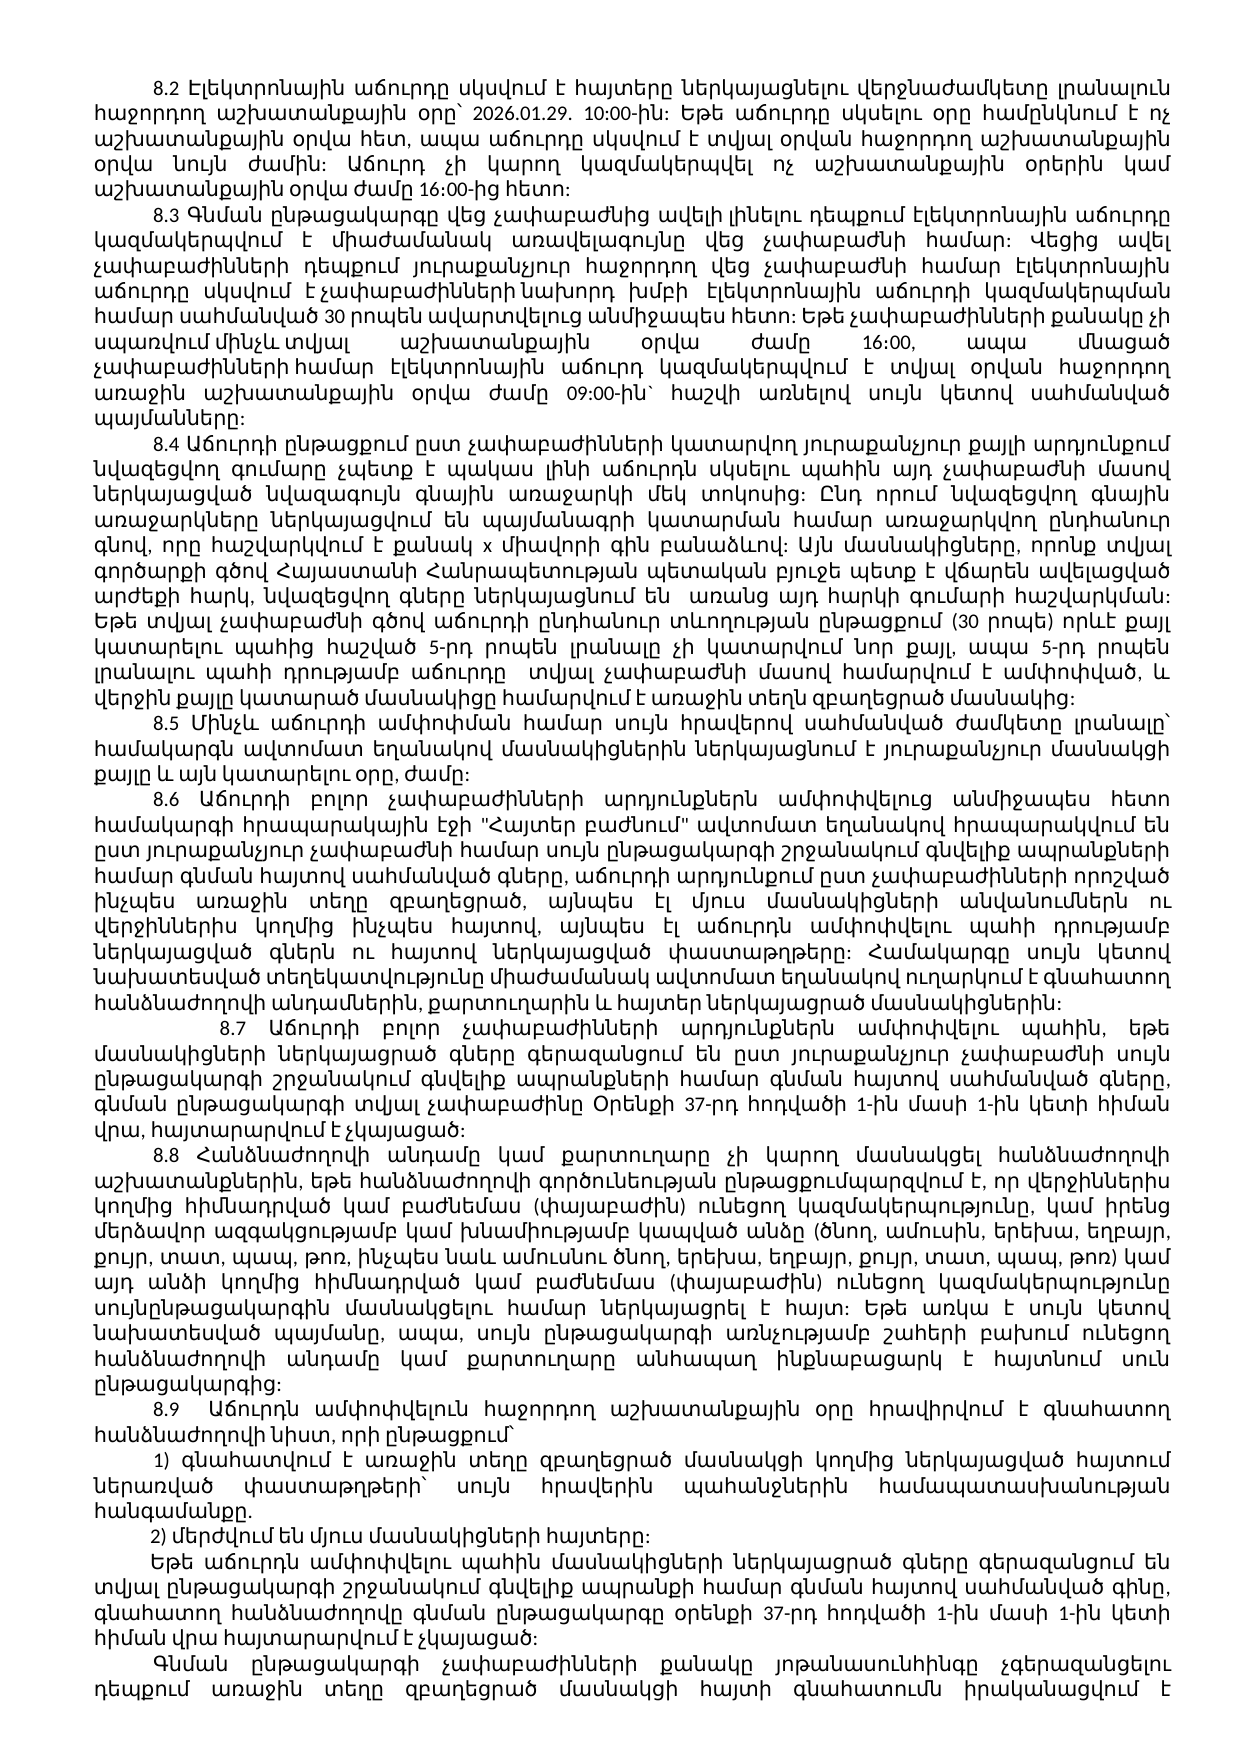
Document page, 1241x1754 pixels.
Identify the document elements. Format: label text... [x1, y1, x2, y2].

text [94, 1651, 1171, 1702]
text 8.9 Աճուրդն ամփոփվելուն հաջորդող աշխատանքային օրը հրավիրվում է գնահատող հանձնաժողովի նիստ, որի ընթացքում՝ [94, 1397, 1171, 1447]
text Եթե աճուրդն ամփոփվելու պահին մասնակիցների ներկայացրած գները գերազանցում են տվյալ ընթացակարգի շրջանակում գնվելիք ապրանքի համար գնման հայտով սահմանված գինը, գնահատող հանձնաժողովը գնման ընթացակարգը օրենքի 37-րդ հոդվածի 1-ին մասի 1-ին կետի հիման վրա հայտարարվում է չկայացած: [94, 1549, 1171, 1651]
text 8.3 Գնման ընթացակարգը վեց չափաբաժնից ավելի լինելու դեպքում էլեկտրոնային աճուրդը կազմակերպվում է միաժամանակ առավելագույնը վեց չափաբաժնի համար: Վեցից ավել չափաբաժինների դեպքում յուրաքանչյուր հաջորդող վեց չափաբաժնի համար էլեկտրոնային աճուրդը սկսվում է չափաբաժինների նախորդ խմբի էլեկտրոնային աճուրդի կազմակերպման համար սահմանված 30 րոպեն ավարտվելուց անմիջապես հետո: Եթե չափաբաժինների քանակը չի սպառվում մինչև տվյալ աշխատանքային օրվա ժամը 16։00, ապա մնացած չափաբաժինների համար էլեկտրոնային աճուրդ կազմակերպվում է տվյալ օրվան հաջորդող առաջին աշխատանքային օրվա ժամը 09:00-ին` հաշվի առնելով սույն կետով սահմանված պայմանները: [94, 202, 1171, 431]
text 8.5 Մինչև աճուրդի ամփոփման համար սույն հրավերով սահմանված ժամկետը լրանալը՝ համակարգն ավտոմատ եղանակով մասնակիցներին ներկայացնում է յուրաքանչյուր մասնակցի քայլը և այն կատարելու օրը, ժամը: [94, 710, 1171, 787]
text 2) մերժվում են մյուս մասնակիցների հայտերը: [94, 1524, 1171, 1549]
text 8.6 Աճուրդի բոլոր չափաբաժինների արդյունքներն ամփոփվելուց անմիջապես հետո համակարգի հրապարակային էջի "Հայտեր բաժնում" ավտոմատ եղանակով հրապարակվում են ըստ յուրաքանչյուր չափաբաժնի համար սույն ընթացակարգի շրջանակում գնվելիք ապրանքների համար գնման հայտով սահմանված գները, աճուրդի արդյունքում ըստ չափաբաժինների որոշված ինչպես առաջին տեղը զբաղեցրած, այնպես էլ մյուս մասնակիցների անվանումներն ու վերջիններիս կողմից ինչպես հայտով, այնպես էլ աճուրդն ամփոփվելու պահի դրությամբ ներկայացված գներն ու հայտով ներկայացված փաստաթղթերը: Համակարգը սույն կետով նախատեսված տեղեկատվությունը միաժամանակ ավտոմատ եղանակով ուղարկում է գնահատող հանձնաժողովի անդամներին, քարտուղարին և հայտեր ներկայացրած մասնակիցներին: [94, 787, 1171, 1015]
text 8.4 Աճուրդի ընթացքում ըստ չափաբաժինների կատարվող յուրաքանչյուր քայլի արդյունքում նվազեցվող գումարը չպետք է պակաս լինի աճուրդն սկսելու պահին այդ չափաբաժնի մասով ներկայացված նվազագույն գնային առաջարկի մեկ տոկոսից: Ընդ որում նվազեցվող գնային առաջարկները ներկայացվում են պայմանագրի կատարման համար առաջարկվող ընդհանուր գնով, որը հաշվարկվում է քանակ x միավորի գին բանաձևով: Այն մասնակիցները, որոնք տվյալ գործարքի գծով Հայաստանի Հանրապետության պետական բյուջե պետք է վճարեն ավելացված արժեքի հարկ, նվազեցվող գները ներկայացնում են առանց այդ հարկի գումարի հաշվարկման: Եթե տվյալ չափաբաժնի գծով աճուրդի ընդհանուր տևողության ընթացքում (30 րոպե) որևէ քայլ կատարելու պահից հաշված 5-րդ րոպեն լրանալը չի կատարվում նոր քայլ, ապա 5-րդ րոպեն լրանալու պահի դրությամբ աճուրդը տվյալ չափաբաժնի մասով համարվում է ամփոփված, և վերջին քայլը կատարած մասնակիցը համարվում է առաջին տեղն զբաղեցրած մասնակից: [94, 431, 1171, 710]
text 8.7 Աճուրդի բոլոր չափաբաժինների արդյունքներն ամփոփվելու պահին, եթե մասնակիցների ներկայացրած գները գերազանցում են ըստ յուրաքանչյուր չափաբաժնի սույն ընթացակարգի շրջանակում գնվելիք ապրանքների համար գնման հայտով սահմանված գները, գնման ընթացակարգի տվյալ չափաբաժինը Օրենքի 37-րդ հոդվածի 1-ին մասի 1-ին կետի հիման վրա, հայտարարվում է չկայացած: [94, 1015, 1171, 1142]
text 8.2 Էլեկտրոնային աճուրդը սկսվում է հայտերը ներկայացնելու վերջնաժամկետը լրանալուն հաջորդող աշխատանքային օրը՝ 2026.01.29. 10:00 -ին: Եթե աճուրդը սկսելու օրը համընկնում է ոչ աշխատանքային օրվա հետ, ապա աճուրդը սկսվում է տվյալ օրվան հաջորդող աշխատանքային օրվա նույն ժամին: Աճուրդ չի կարող կազմակերպվել ոչ աշխատանքային օրերին կամ աշխատանքային օրվա ժամը 16։00-ից հետո: [94, 75, 1171, 202]
text 8.8 Հանձնաժողովի անդամը կամ քարտուղարը չի կարող մասնակցել հանձնաժողովի աշխատանքներին, եթե հանձնաժողովի գործունեության ընթացքումպարզվում է, որ վերջիններիս կողմից հիմնադրված կամ բաժնեմաս (փայաբաժին) ունեցող կազմակերպությունը, կամ իրենց մերձավոր ազգակցությամբ կամ խնամիությամբ կապված անձը (ծնող, ամուսին, երեխա, եղբայր, քույր, տատ, պապ, թոռ, ինչպես նաև ամուսնու ծնող, երեխա, եղբայր, քույր, տատ, պապ, թոռ) կամ այդ անձի կողմից հիմնադրված կամ բաժնեմաս (փայաբաժին) ունեցող կազմակերպությունը սույնընթացակարգին մասնակցելու համար ներկայացրել է հայտ: Եթե առկա է սույն կետով նախատեսված պայմանը, ապա, սույն ընթացակարգի առնչությամբ շահերի բախում ունեցող հանձնաժողովի անդամը կամ քարտուղարը անհապաղ ինքնաբացարկ է հայտնում սուն ընթացակարգից: [94, 1142, 1171, 1397]
text 1) գնահատվում է առաջին տեղը զբաղեցրած մասնակցի կողմից ներկայացված հայտում ներառված փաստաթղթերի՝ սույն հրավերին պահանջներին համապատասխանության հանգամանքը. [94, 1447, 1171, 1524]
